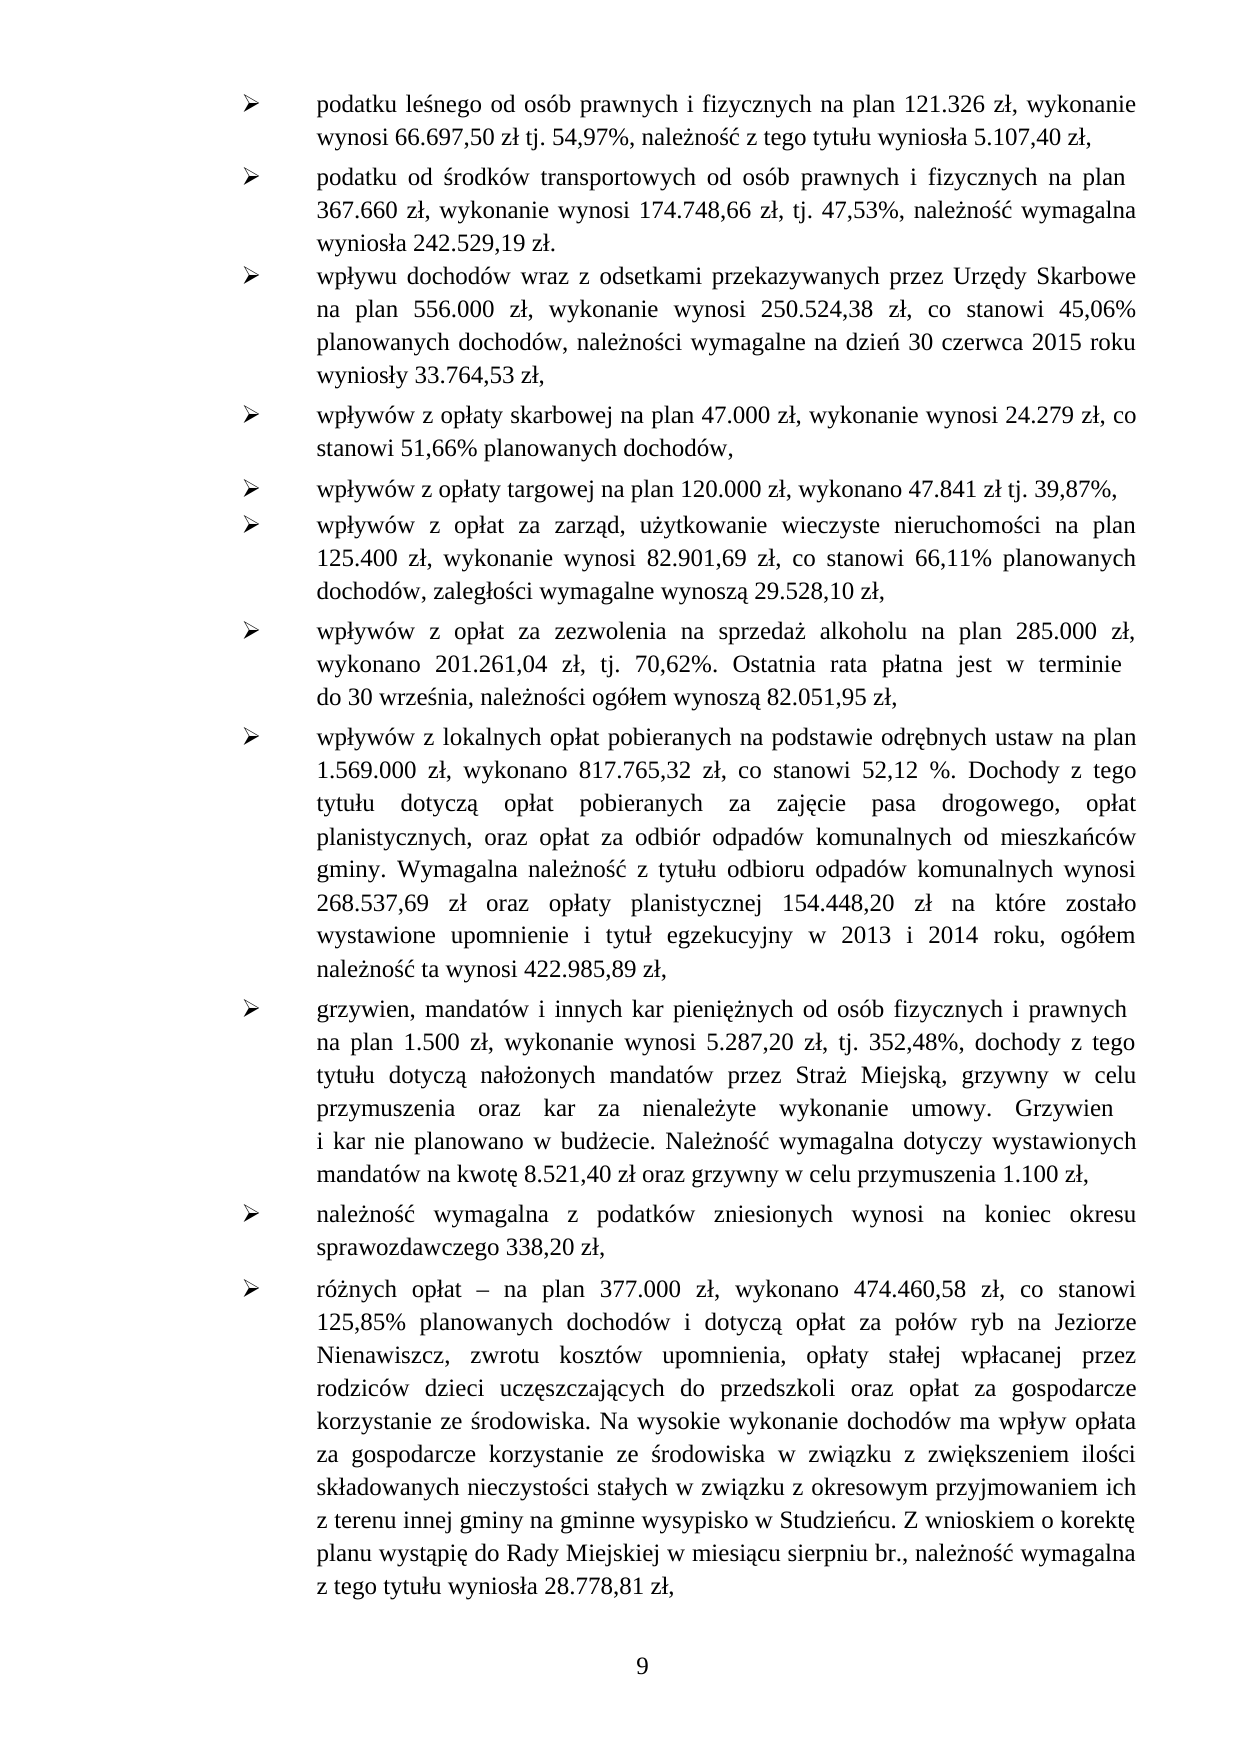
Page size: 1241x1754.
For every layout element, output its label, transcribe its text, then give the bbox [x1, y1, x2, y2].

list podatku leśnego od osób prawnych i fizycznych na plan 121.326 zł, wykonanie wynosi 66.697,50 zł tj. 54,97%, należność z tego tytułu wyniosła 5.107,40 zł, [241, 89, 1137, 150]
list różnych opłat – na plan 377.000 zł, wykonano 474.460,58 zł, co stanowi 125,85% planowanych dochodów i dotyczą opłat za połów ryb na Jeziorze Nienawiszcz, zwrotu kosztów upomnienia, opłaty stałej wpłacanej przez rodziców dzieci uczęszczających do przedszkoli oraz opłat za gospodarcze korzystanie ze środowiska. Na wysokie wykonanie dochodów ma wpływ opłata za gospodarcze korzystanie ze środowiska w związku z zwiększeniem ilości składowanych nieczystości stałych w związku z okresowym przyjmowaniem ich z terenu innej gminy na gminne wysypisko w Studzieńcu. Z wnioskiem o korektę planu wystąpię do Rady Miejskiej w miesiącu sierpniu br., należność wymagalna z tego tytułu wyniosła 28.778,81 zł, [241, 1274, 1137, 1600]
list grzywien, mandatów i innych kar pieniężnych od osób fizycznych i prawnych na plan 1.500 zł, wykonanie wynosi 5.287,20 zł, tj. 352,48%, dochody z tego tytułu dotyczą nałożonych mandatów przez Straż Miejską, grzywny w celu przymuszenia oraz kar za nienależyte wykonanie umowy. Grzywien i kar nie planowano w budżecie. Należność wymagalna dotyczy wystawionych mandatów na kwotę 8.521,40 zł oraz grzywny w celu przymuszenia 1.100 zł, [241, 994, 1137, 1188]
list podatku od środków transportowych od osób prawnych i fizycznych na plan 367.660 zł, wykonanie wynosi 174.748,66 zł, tj. 47,53%, należność wymagalna wyniosła 242.529,19 zł. [241, 162, 1137, 257]
list wpływów z lokalnych opłat pobieranych na podstawie odrębnych ustaw na plan 1.569.000 zł, wykonano 817.765,32 zł, co stanowi 52,12 %. Dochody z tego tytułu dotyczą opłat pobieranych za zajęcie pasa drogowego, opłat planistycznych, oraz opłat za odbiór odpadów komunalnych od mieszkańców gminy. Wymagalna należność z tytułu odbioru odpadów komunalnych wynosi 268.537,69 zł oraz opłaty planistycznej 154.448,20 zł na które zostało wystawione upomnienie i tytuł egzekucyjny w 2013 i 2014 roku, ogółem należność ta wynosi 422.985,89 zł, [241, 722, 1137, 982]
list wpływów z opłat za zarząd, użytkowanie wieczyste nieruchomości na plan 125.400 zł, wykonanie wynosi 82.901,69 zł, co stanowi 66,11% planowanych dochodów, zaległości wymagalne wynoszą 29.528,10 zł, [241, 510, 1137, 604]
list wpływu dochodów wraz z odsetkami przekazywanych przez Urzędy Skarbowe na plan 556.000 zł, wykonanie wynosi 250.524,38 zł, co stanowi 45,06% planowanych dochodów, należności wymagalne na dzień 30 czerwca 2015 roku wyniosły 33.764,53 zł, [241, 261, 1137, 389]
list wpływów z opłaty skarbowej na plan 47.000 zł, wykonanie wynosi 24.279 zł, co stanowi 51,66% planowanych dochodów, [241, 400, 1137, 462]
list wpływów z opłaty targowej na plan 120.000 zł, wykonano 47.841 zł tj. 39,87%, [241, 474, 1137, 502]
list należność wymagalna z podatków zniesionych wynosi na koniec okresu sprawozdawczego 338,20 zł, [241, 1199, 1137, 1261]
list wpływów z opłat za zezwolenia na sprzedaż alkoholu na plan 285.000 zł, wykonano 201.261,04 zł, tj. 70,62%. Ostatnia rata płatna jest w terminie do 30 września, należności ogółem wynoszą 82.051,95 zł, [241, 616, 1137, 711]
